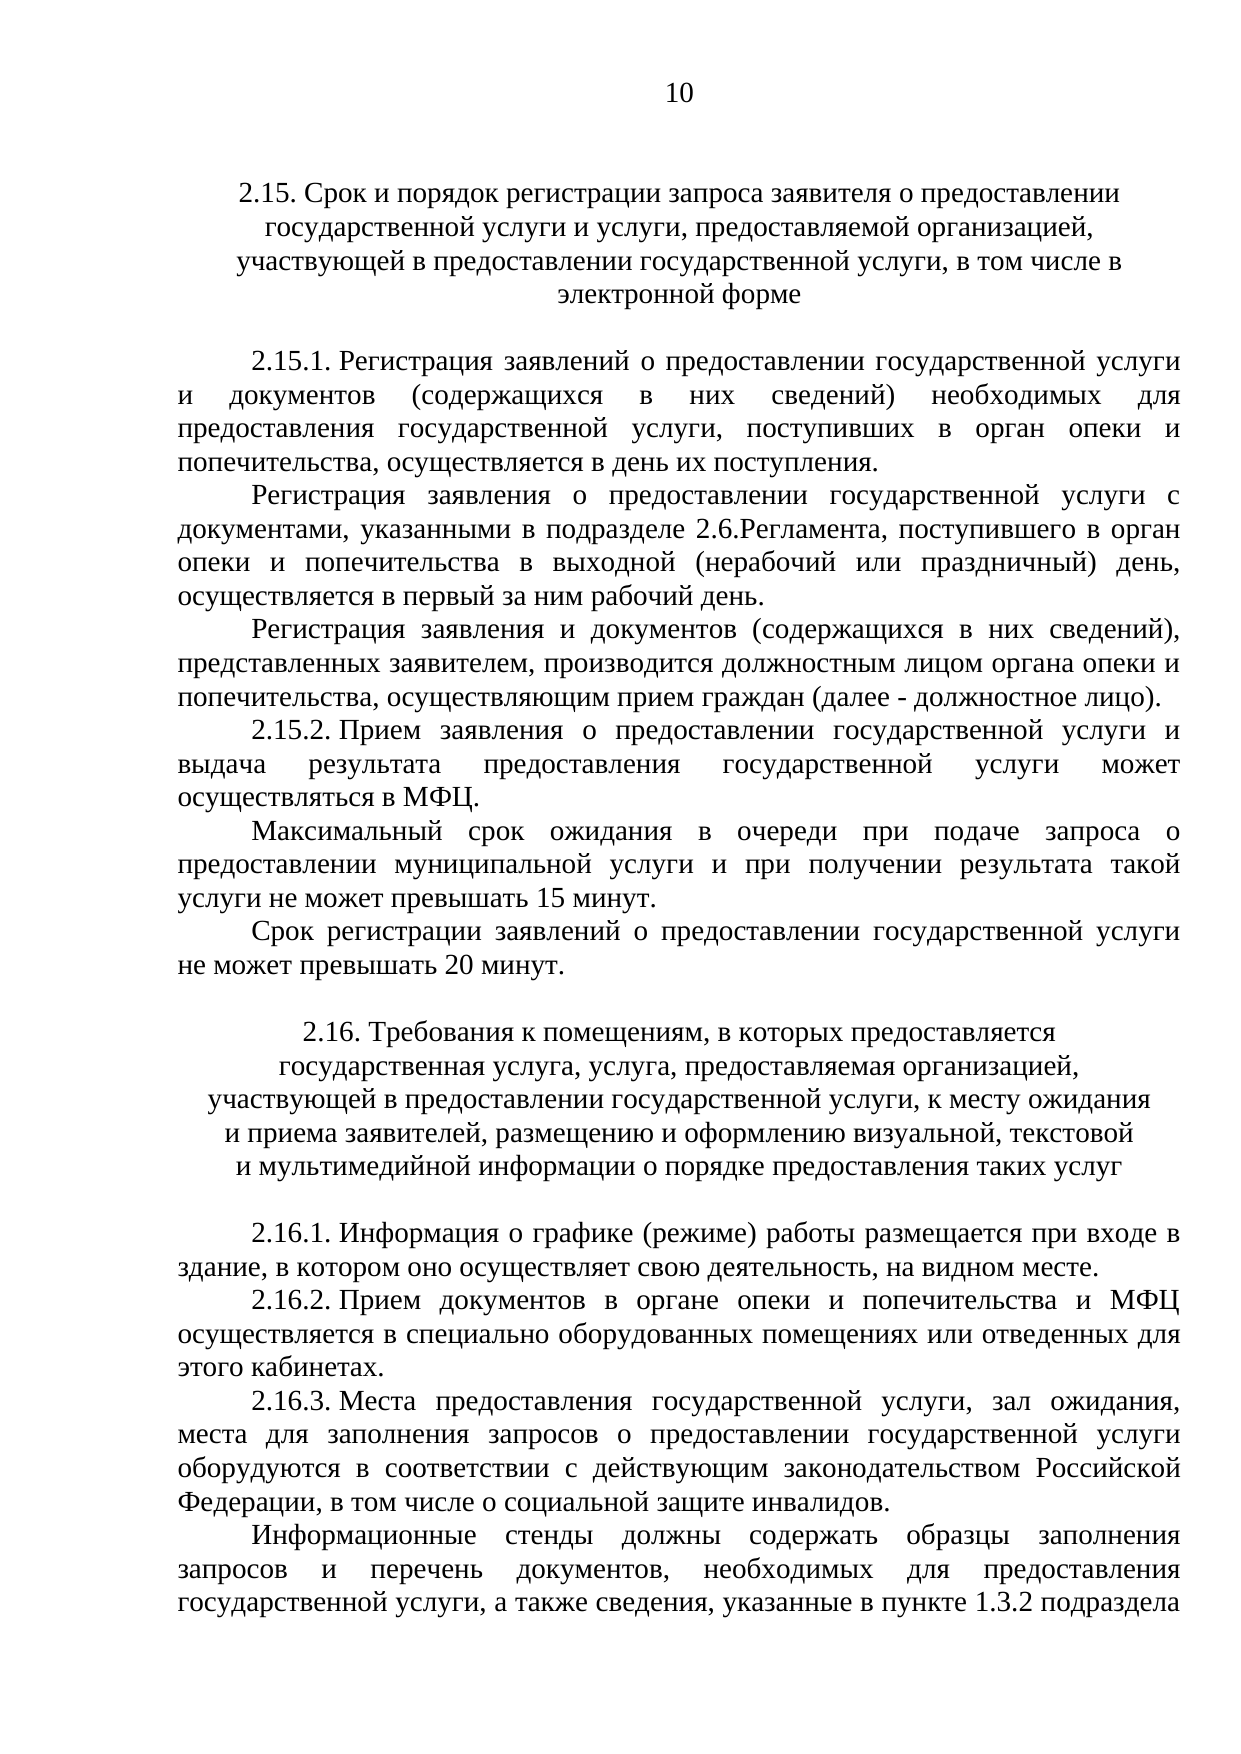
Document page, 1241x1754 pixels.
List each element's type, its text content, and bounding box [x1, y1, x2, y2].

text 2.16.2. Прием документов в органе опеки и попечительства и МФЦ осуществляется в специально оборудованных помещениях или отведенных для этого кабинетах. [177, 1282, 1181, 1383]
text участвующей в предоставлении государственной услуги, к месту ожидания [177, 1081, 1181, 1115]
text 2.15.2. Прием заявления о предоставлении государственной услуги и выдача результата предоставления государственной услуги может осуществляться в МФЦ. [177, 712, 1181, 813]
text и приема заявителей, размещению и оформлению визуальной, текстовой [177, 1115, 1181, 1148]
text государственная услуга, услуга, предоставляемая организацией, [177, 1048, 1181, 1081]
text Регистрация заявления и документов (содержащихся в них сведений), представленных заявителем, производится должностным лицом органа опеки и попечительства, осуществляющим прием граждан (далее - должностное лицо). [177, 612, 1181, 712]
text 2.16.1. Информация о графике (режиме) работы размещается при входе в здание, в котором оно осуществляет свою деятельность, на видном месте. [177, 1215, 1181, 1282]
text 2.15.1. Регистрация заявлений о предоставлении государственной услуги и документов (содержащихся в них сведений) необходимых для предоставления государственной услуги, поступивших в орган опеки и попечительства, осуществляется в день их поступления. [177, 343, 1181, 477]
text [177, 1517, 1181, 1618]
text Максимальный срок ожидания в очереди при подаче запроса о предоставлении муниципальной услуги и при получении результата такой услуги не может превышать 15 минут. [177, 813, 1181, 913]
text Срок регистрации заявлений о предоставлении государственной услуги не может превышать 20 минут. [177, 913, 1181, 981]
text Регистрация заявления о предоставлении государственной услуги с документами, указанными в подразделе 2.6.Регламента, поступившего в орган опеки и попечительства в выходной (нерабочий или праздничный) день, осуществляется в первый за ним рабочий день. [177, 477, 1181, 612]
text 2.16.3. Места предоставления государственной услуги, зал ожидания, места для заполнения запросов о предоставлении государственной услуги оборудуются в соответствии с действующим законодательством Российской Федерации, в том числе о социальной защите инвалидов. [177, 1383, 1181, 1517]
text и мультимедийной информации о порядке предоставления таких услуг [177, 1148, 1181, 1182]
text 2.16. Требования к помещениям, в которых предоставляется [177, 1014, 1181, 1048]
text 2.15. Срок и порядок регистрации запроса заявителя о предоставлении государственной услуги и услуги, предоставляемой организацией, участвующей в предоставлении государственной услуги, в том числе в электронной форме [177, 176, 1181, 310]
